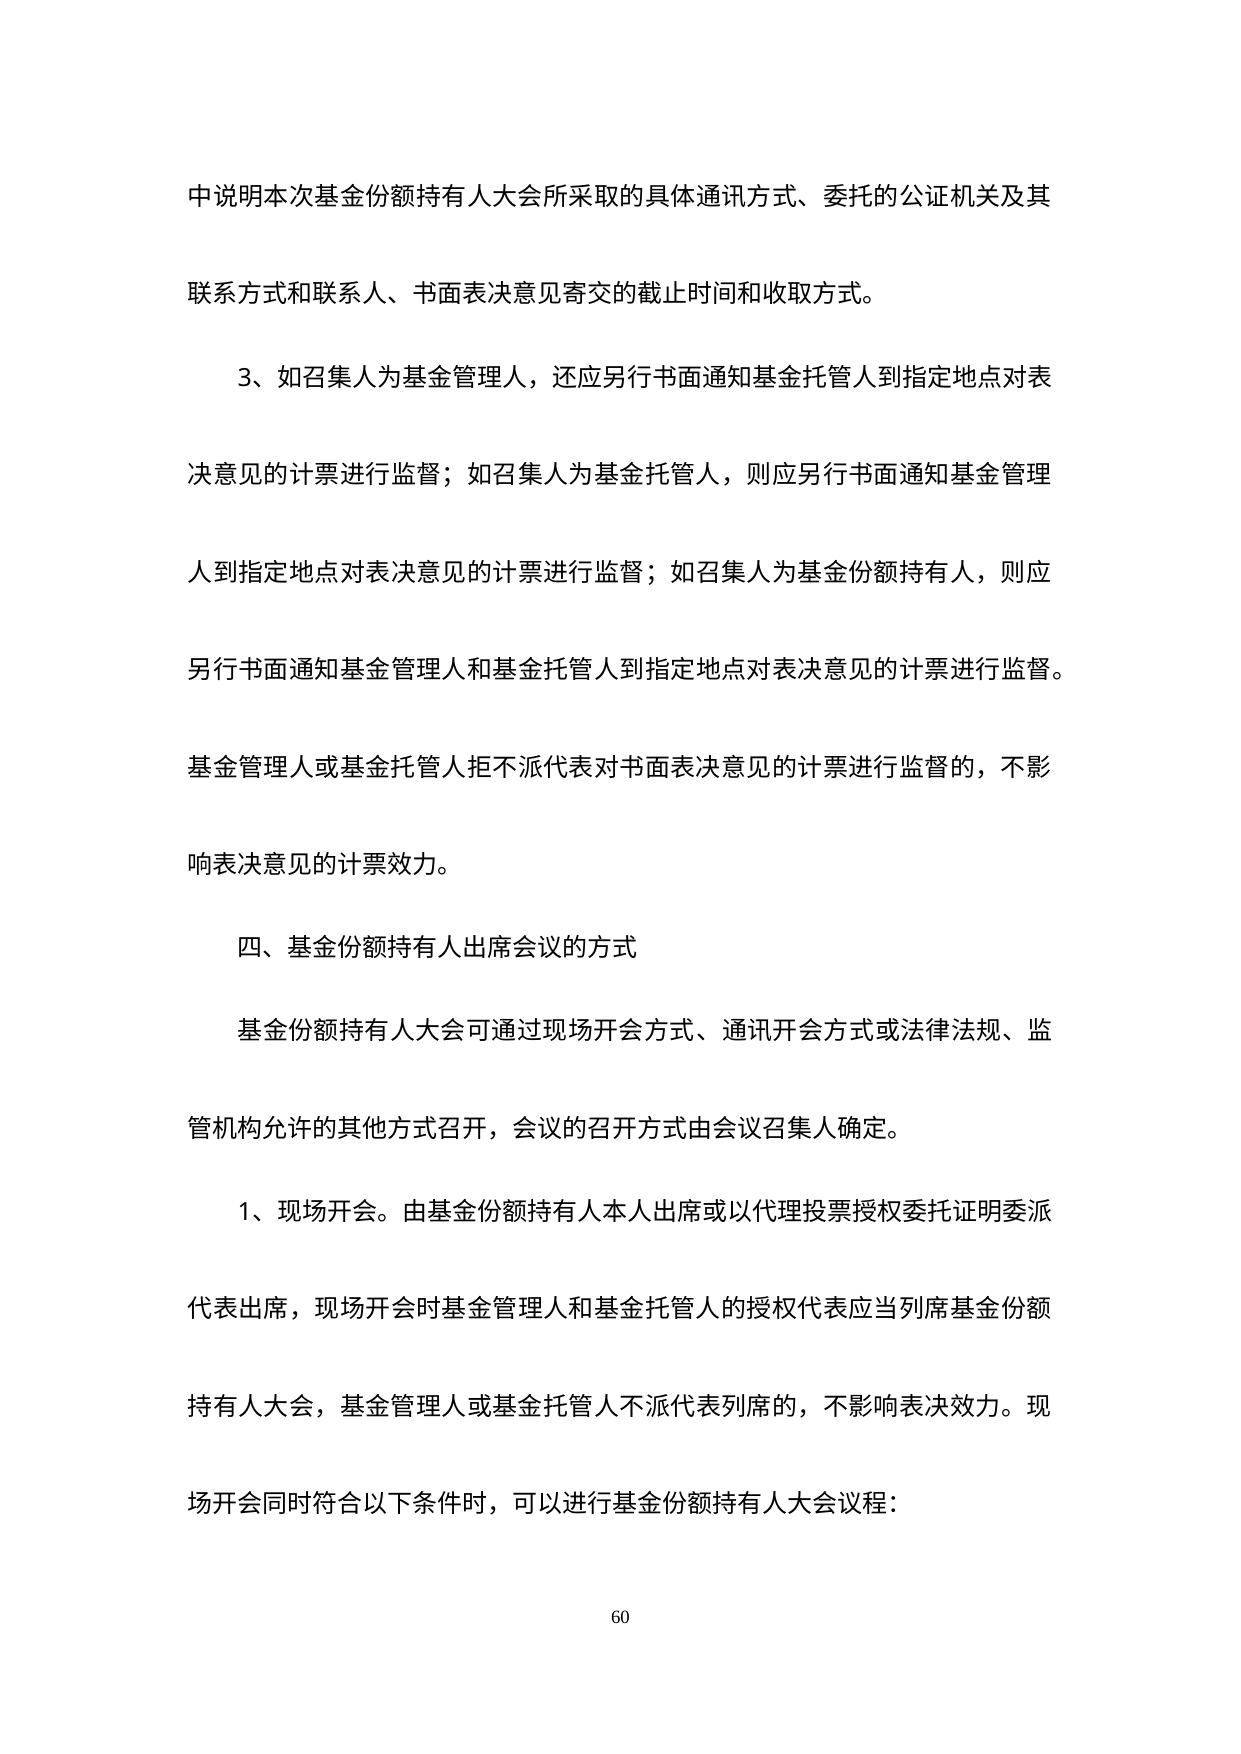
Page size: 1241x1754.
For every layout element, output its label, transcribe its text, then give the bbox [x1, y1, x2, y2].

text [187, 162, 1053, 324]
text 3、如召集人为基金管理人，还应另行书面通知基金托管人到指定地点对表决意见的计票进行监督；如召集人为基金托管人，则应另行书面通知基金管理人到指定地点对表决意见的计票进行监督；如召集人为基金份额持有人，则应另行书面通知基金管理人和基金托管人到指定地点对表决意见的计票进行监督。基金管理人或基金托管人拒不派代表对书面表决意见的计票进行监督的，不影响表决意见的计票效力。 [187, 343, 1053, 895]
text 基金份额持有人大会可通过现场开会方式、通讯开会方式或法律法规、监管机构允许的其他方式召开，会议的召开方式由会议召集人确定。 [187, 996, 1053, 1159]
text 1、现场开会。由基金份额持有人本人出席或以代理投票授权委托证明委派代表出席，现场开会时基金管理人和基金托管人的授权代表应当列席基金份额持有人大会，基金管理人或基金托管人不派代表列席的，不影响表决效力。现场开会同时符合以下条件时，可以进行基金份额持有人大会议程： [187, 1177, 1053, 1534]
text 四、基金份额持有人出席会议的方式 [187, 913, 1053, 978]
